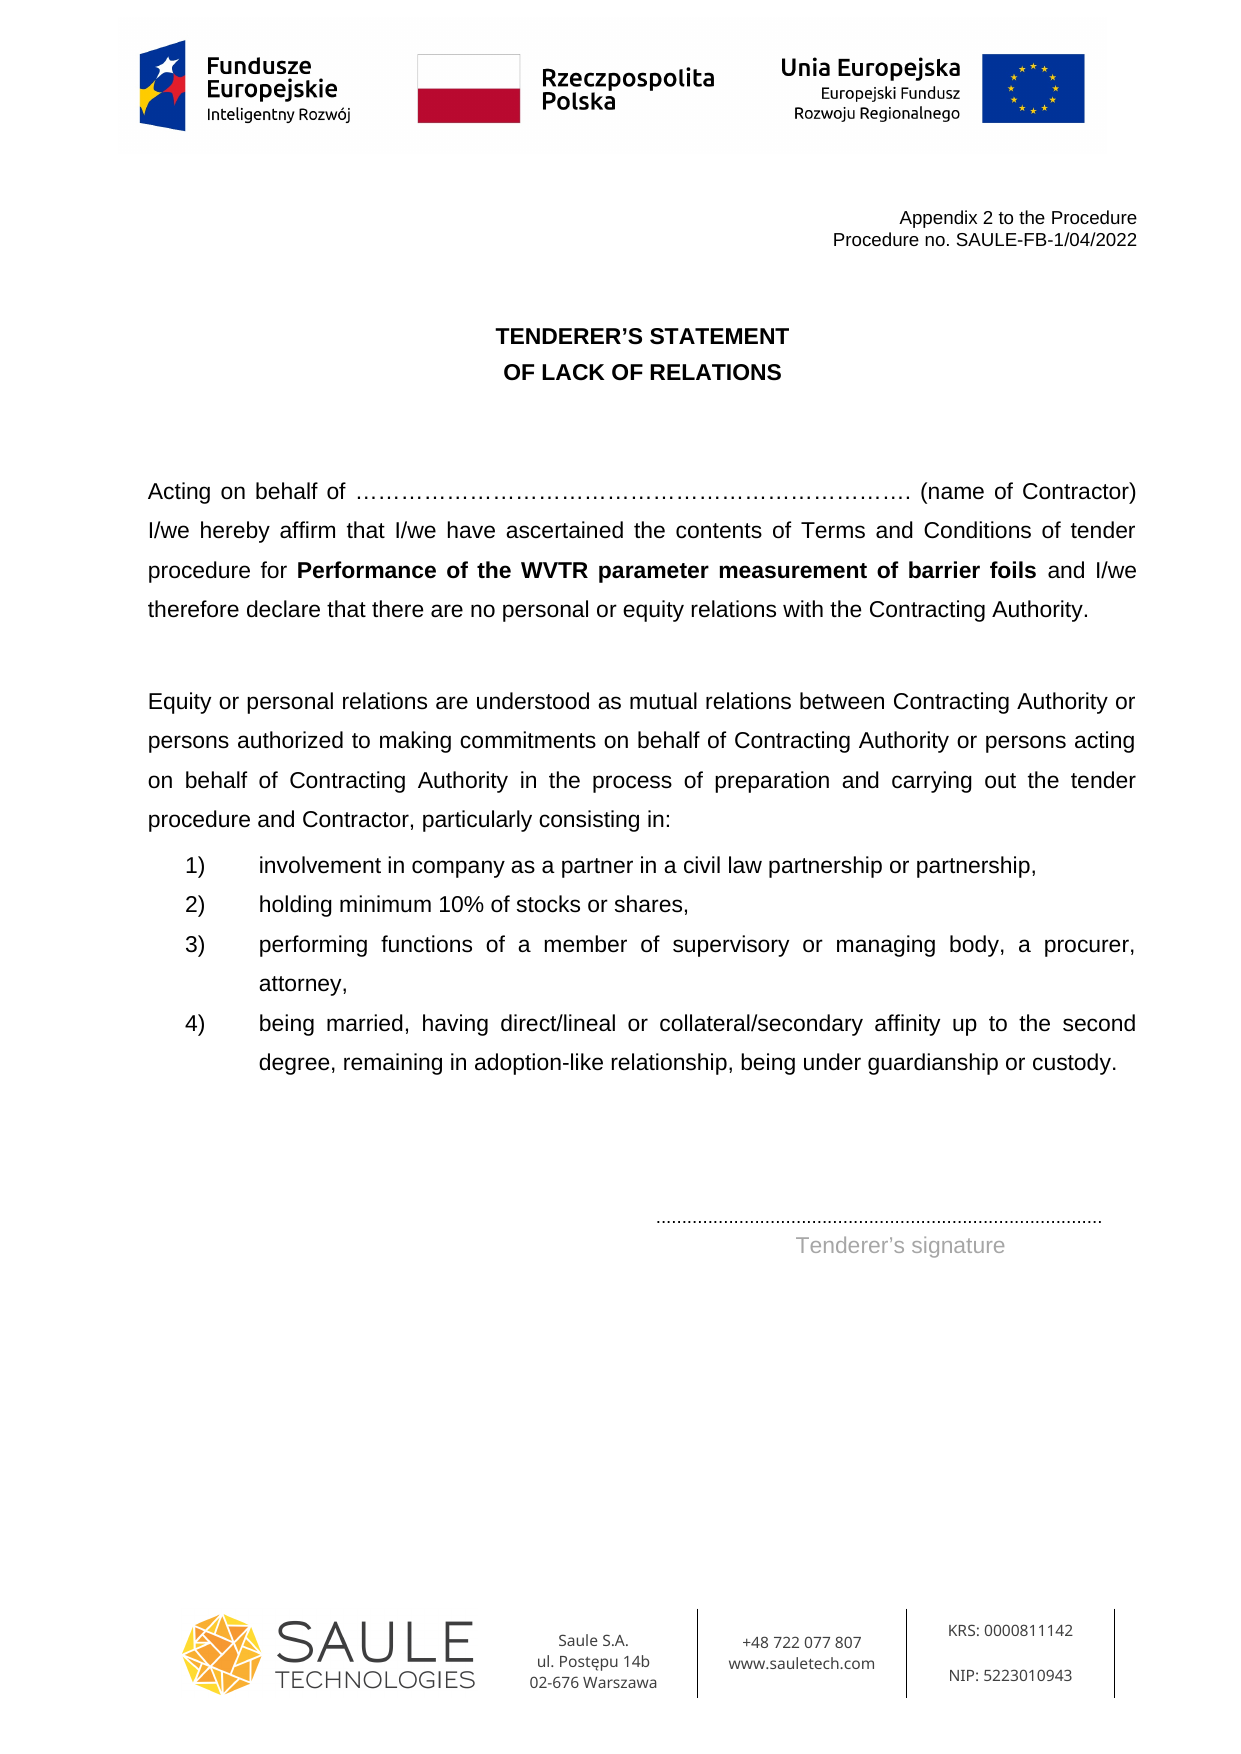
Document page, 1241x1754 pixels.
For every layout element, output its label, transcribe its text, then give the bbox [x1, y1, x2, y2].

text TENDERER’S STATEMENT [148, 323, 1137, 349]
text ...................................................................................... Tenderer’s signature [650, 1206, 1137, 1258]
list being married, having direct/lineal or collateral/secondary affinity up to the second degree, remaining in adoption-like relationship, being under guardianship or custody. [185, 1010, 1137, 1076]
text Procedure no. SAULE-FB-1/04/2022 [148, 228, 1137, 250]
text Appendix 2 to the Procedure [148, 207, 1137, 228]
list holding minimum 10% of stocks or shares, [185, 891, 1137, 918]
text Acting on behalf of ………………………………………………………………. (name of Contractor) I/we hereby affirm that I/we have ascertained the contents of Terms and Conditions of tender procedure for Performance of the WVTR parameter measurement of barrier foils and I/we therefore declare that there are no personal or equity relations with the Contracting Authority. [148, 478, 1137, 623]
picture [181, 1608, 479, 1698]
picture [117, 17, 1107, 154]
list involvement in company as a partner in a civil law partnership or partnership, [185, 852, 1137, 878]
text Equity or personal relations are understood as mutual relations between Contracting Authority or persons authorized to making commitments on behalf of Contracting Authority or persons acting on behalf of Contracting Authority in the process of preparation and carrying out the tender procedure and Contractor, particularly consisting in: [148, 688, 1137, 833]
text OF LACK OF RELATIONS [148, 359, 1137, 386]
list performing functions of a member of supervisory or managing body, a procurer, attorney, [185, 931, 1137, 997]
